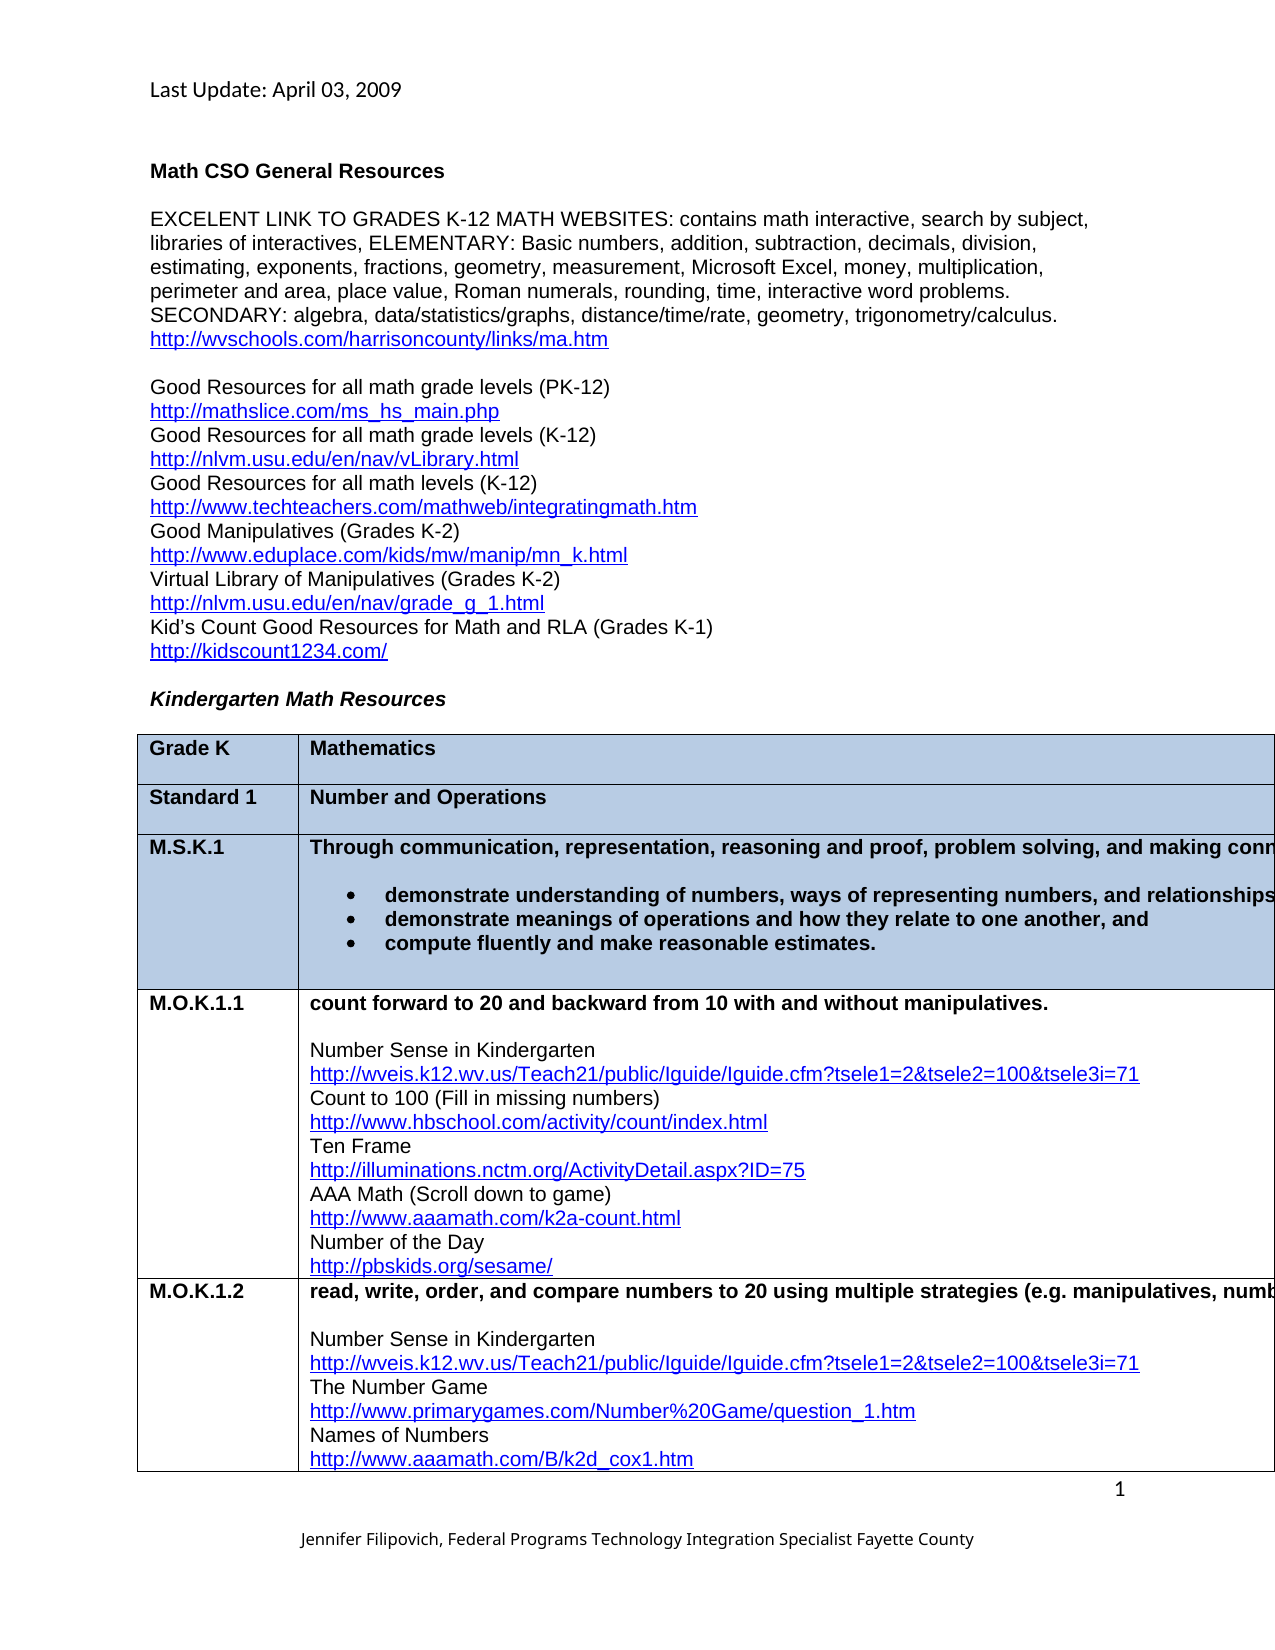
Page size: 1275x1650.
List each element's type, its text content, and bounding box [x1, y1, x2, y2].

text Good Resources for all math grade levels (PK-12) [150, 375, 1125, 399]
text http://nlvm.usu.edu/en/nav/grade_g_1.html [150, 591, 1125, 614]
text Kindergarten Math Resources [150, 686, 1125, 710]
table_cell M.S.K.1 [138, 835, 298, 989]
text Good Resources for all math levels (K-12) [150, 471, 1125, 495]
table_cell M.O.K.1.1 [138, 990, 298, 1278]
table_cell Standard 1 [138, 785, 298, 834]
text http://mathslice.com/ms_hs_main.php [150, 399, 1125, 423]
text Good Manipulatives (Grades K-2) [150, 519, 1125, 543]
table_cell Number and Operations [299, 785, 1274, 834]
table_cell M.O.K.1.2 [138, 1279, 298, 1471]
text Virtual Library of Manipulatives (Grades K-2) [150, 567, 1125, 591]
text Kid’s Count Good Resources for Math and RLA (Grades K-1) [150, 614, 1125, 638]
table_header Grade K [138, 735, 298, 784]
table_cell count forward to 20 and backward from 10 with and without manipulatives. Number Sense in Kindergarten http://wveis.k12.wv.us/Teach21/public/Iguide/Iguide.cfm?tsele1=2&tsele2=100&tsele3i=71 Count to 100 (Fill in missing numbers) http://www.hbschool.com/activity/count/index.html Ten Frame http://illuminations.nctm.org/ActivityDetail.aspx?ID=75 AAA Math (Scroll down to game) http://www.aaamath.com/k2a-count.html Number of the Day http://pbskids.org/sesame/ [299, 990, 1274, 1278]
text http://kidscount1234.com/ [150, 638, 1125, 662]
text http://nlvm.usu.edu/en/nav/vLibrary.html [150, 447, 1125, 471]
text http://www.eduplace.com/kids/mw/manip/mn_k.html [150, 543, 1125, 567]
table_cell Through communication, representation, reasoning and proof, problem solving, and making connections within and beyond the field of mathematics, students will demonstrate understanding of numbers, ways of representing numbers, and relationships among numbers and number systems, demonstrate meanings of operations and how they relate to one another, and compute fluently and make reasonable estimates. [299, 835, 1274, 989]
text EXCELENT LINK TO GRADES K-12 MATH WEBSITES: contains math interactive, search by subject, libraries of interactives, ELEMENTARY: Basic numbers, addition, subtraction, decimals, division, estimating, exponents, fractions, geometry, measurement, Microsoft Excel, money, multiplication, perimeter and area, place value, Roman numerals, rounding, time, interactive word problems. SECONDARY: algebra, data/statistics/graphs, distance/time/rate, geometry, trigonometry/calculus. http://wvschools.com/harrisoncounty/links/ma.htm [150, 207, 1125, 351]
text Math CSO General Resources [150, 159, 1125, 183]
text Good Resources for all math grade levels (K-12) [150, 423, 1125, 447]
table_header Mathematics [299, 735, 1274, 784]
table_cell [299, 1279, 1274, 1471]
text http://www.techteachers.com/mathweb/integratingmath.htm [150, 495, 1125, 519]
